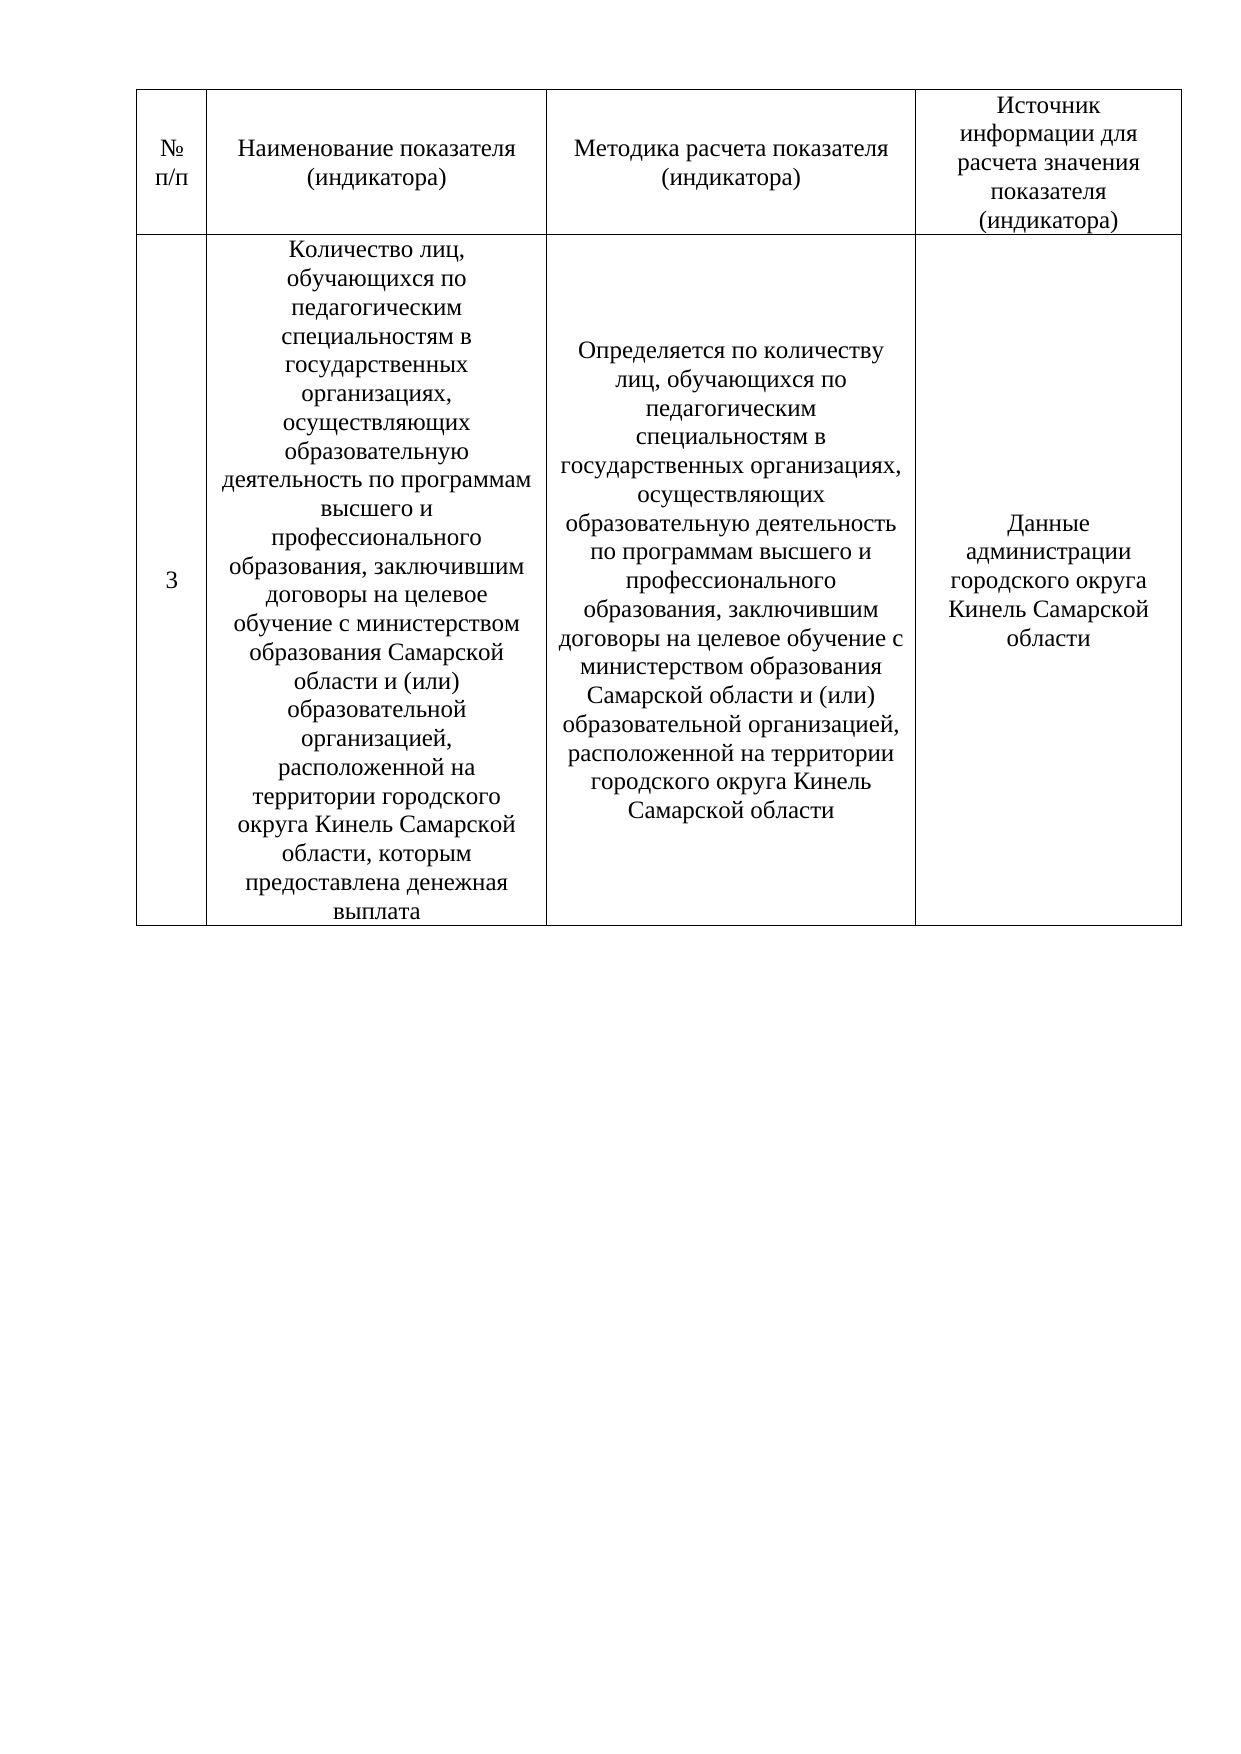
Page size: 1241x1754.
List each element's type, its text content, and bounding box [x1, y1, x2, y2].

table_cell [916, 235, 1181, 924]
table_cell Количество лиц, обучающихся по педагогическим специальностям в государственных организациях, осуществляющих образовательную деятельность по программам высшего и профессионального образования, заключившим договоры на целевое обучение с министерством образования Самарской области и (или) образовательной организацией, расположенной на территории городского округа Кинель Самарской области, которым предоставлена денежная выплата [207, 235, 546, 924]
table_header Источник информации для расчета значения показателя (индикатора) [916, 90, 1181, 233]
table_cell Определяется по количеству лиц, обучающихся по педагогическим специальностям в государственных организациях, осуществляющих образовательную деятельность по программам высшего и профессионального образования, заключившим договоры на целевое обучение с министерством образования Самарской области и (или) образовательной организацией, расположенной на территории городского округа Кинель Самарской области [547, 235, 915, 924]
table_cell 3 [137, 235, 206, 924]
table_header № п/п [137, 90, 206, 233]
table_header Методика расчета показателя (индикатора) [547, 90, 915, 233]
table_header Наименование показателя (индикатора) [207, 90, 546, 233]
